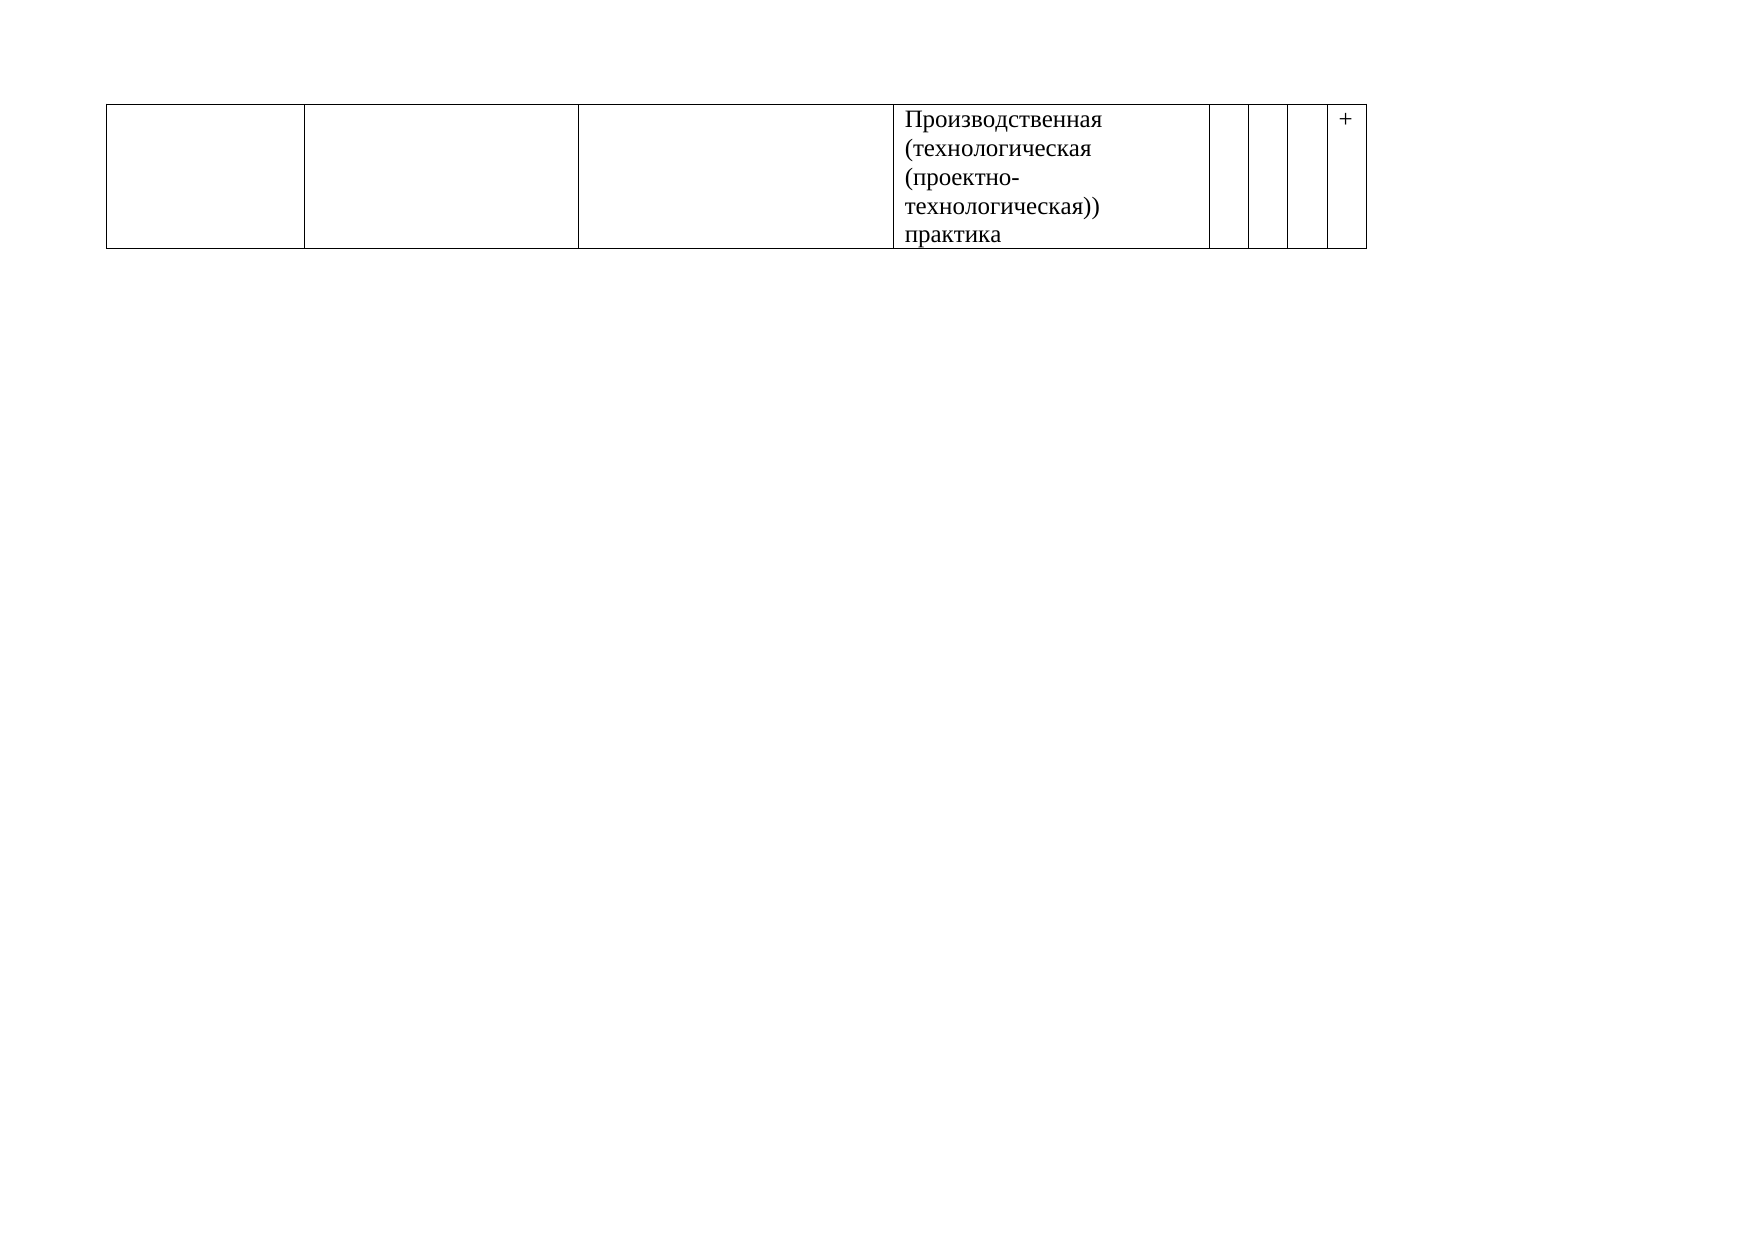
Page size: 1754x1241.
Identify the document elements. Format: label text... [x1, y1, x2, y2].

table_cell [1210, 105, 1248, 248]
table_cell Производственная (технологическая (проектно-технологическая)) практика [894, 105, 1209, 248]
table_cell [1249, 105, 1287, 248]
table_cell [1288, 105, 1327, 248]
table_cell + [1328, 105, 1366, 248]
